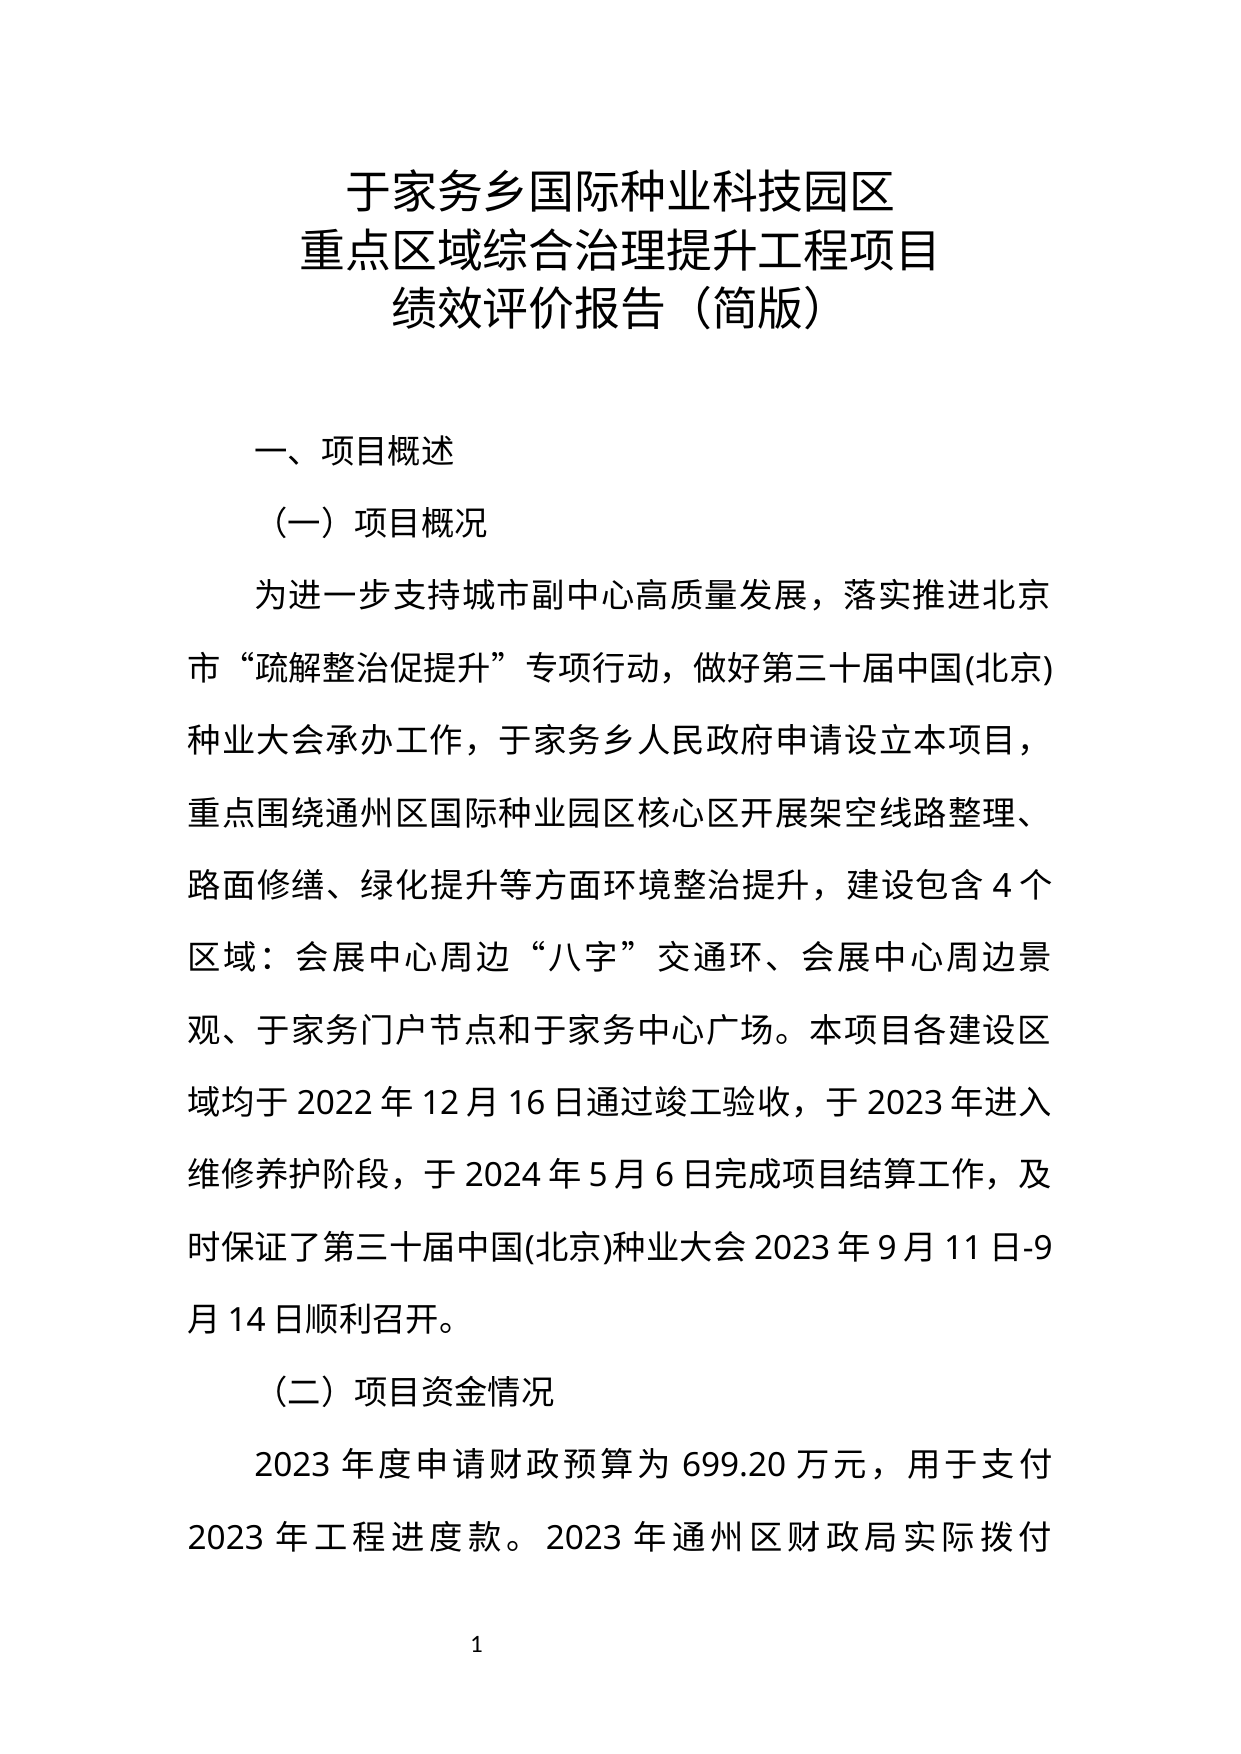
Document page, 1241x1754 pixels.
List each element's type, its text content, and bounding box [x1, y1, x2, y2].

text 重点区域综合治理提升工程项目 [187, 220, 1053, 279]
subtitle （一）项目概况 [187, 497, 1053, 545]
text 为进一步支持城市副中心高质量发展，落实推进北京市“疏解整治促提升”专项行动，做好第三十届中国(北京)种业大会承办工作，于家务乡人民政府申请设立本项目，重点围绕通州区国际种业园区核心区开展架空线路整理、路面修缮、绿化提升等方面环境整治提升，建设包含4个区域：会展中心周边“八字”交通环、会展中心周边景观、于家务门户节点和于家务中心广场。本项目各建设区域均于2022年12月16日通过竣工验收，于2023年进入维修养护阶段，于2024年5月6日完成项目结算工作，及时保证了第三十届中国(北京)种业大会2023年9月11日-9月14日顺利召开。 [187, 569, 1053, 1342]
subtitle （二）项目资金情况 [187, 1366, 1053, 1414]
subtitle 一、项目概述 [187, 425, 1053, 473]
text 绩效评价报告（简版） [187, 279, 1053, 337]
text 于家务乡国际种业科技园区 [187, 162, 1053, 220]
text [187, 1438, 1053, 1559]
